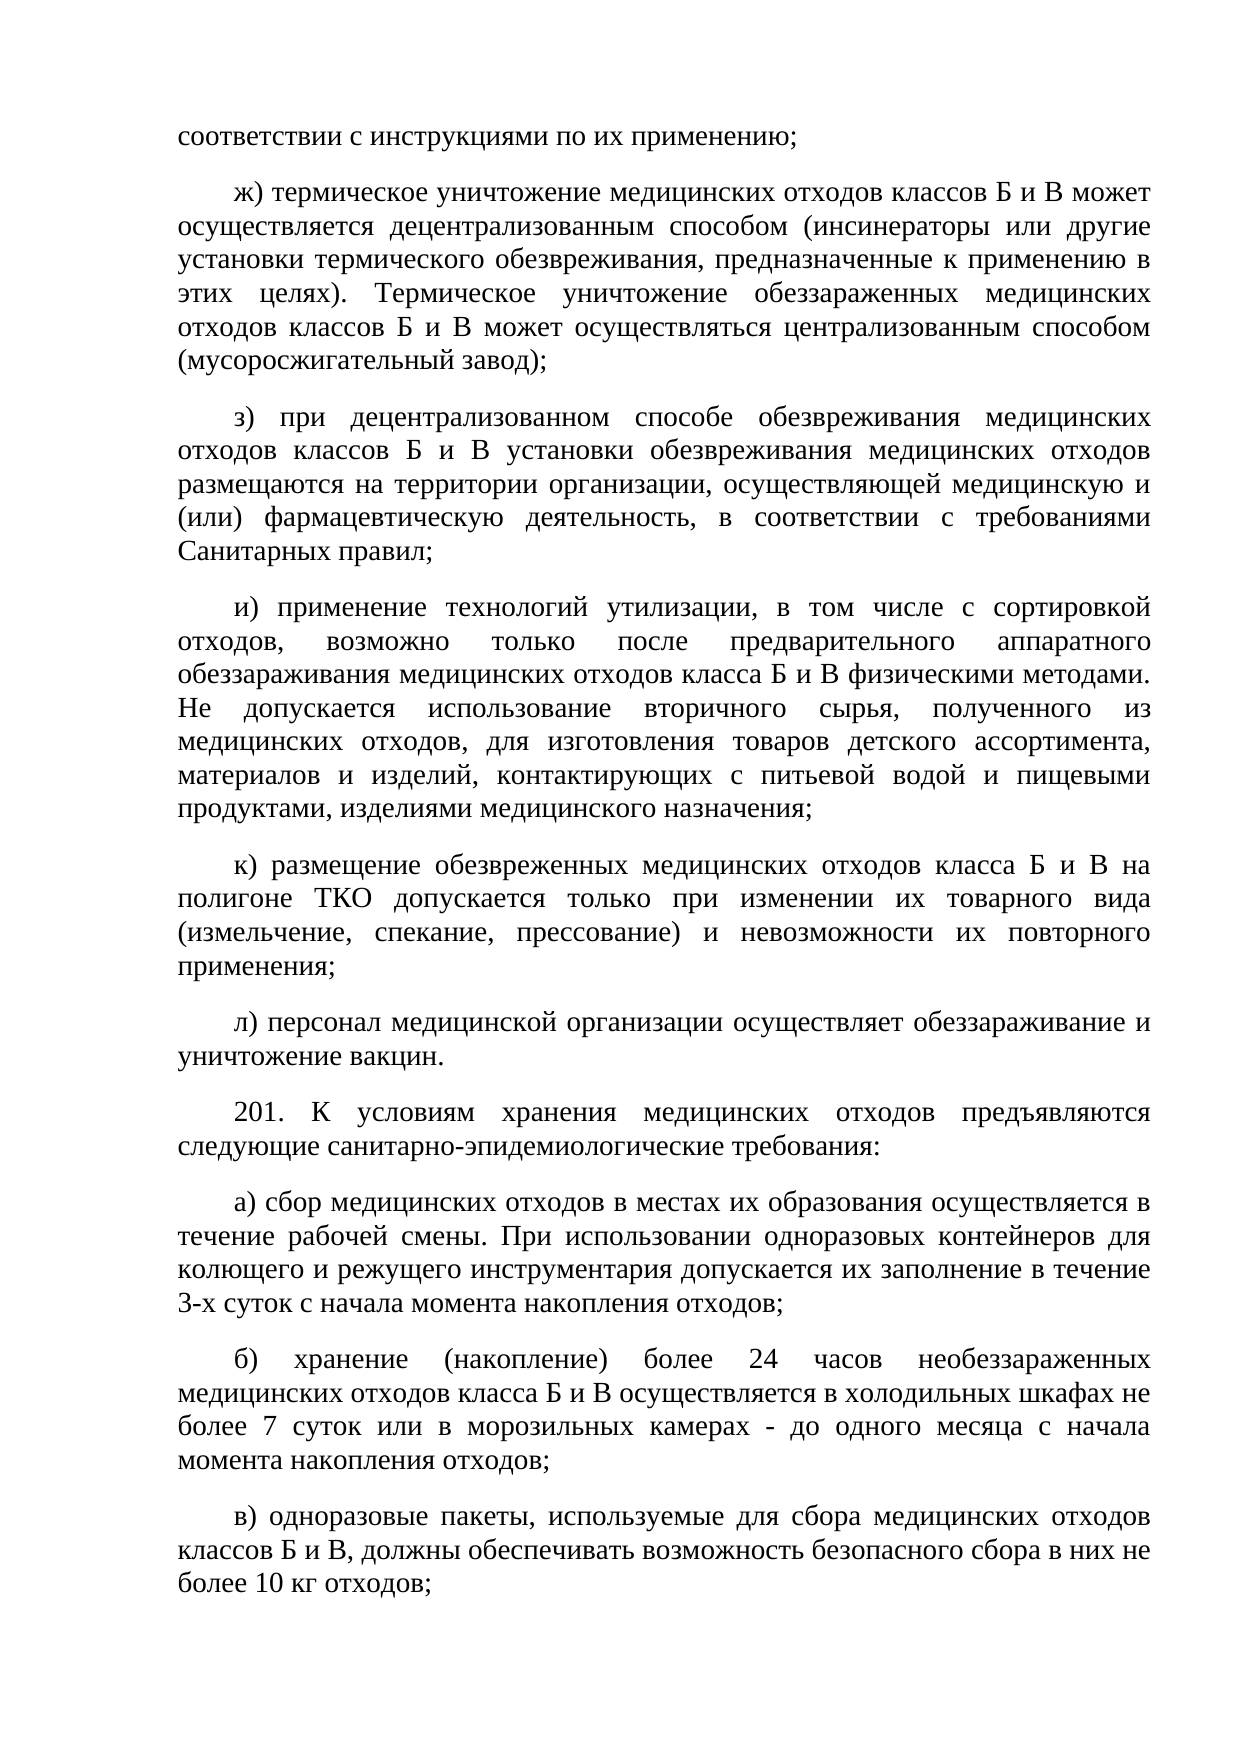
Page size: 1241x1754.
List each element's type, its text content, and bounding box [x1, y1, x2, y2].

text к) размещение обезвреженных медицинских отходов класса Б и В на полигоне ТКО допускается только при изменении их товарного вида (измельчение, спекание, прессование) и невозможности их повторного применения; [177, 847, 1152, 981]
text ж) термическое уничтожение медицинских отходов классов Б и В может осуществляется децентрализованным способом (инсинераторы или другие установки термического обезвреживания, предназначенные к применению в этих целях). Термическое уничтожение обеззараженных медицинских отходов классов Б и В может осуществляться централизованным способом (мусоросжигательный завод); [177, 174, 1152, 376]
text з) при децентрализованном способе обезвреживания медицинских отходов классов Б и В установки обезвреживания медицинских отходов размещаются на территории организации, осуществляющей медицинскую и (или) фармацевтическую деятельность, в соответствии с требованиями Санитарных правил; [177, 399, 1152, 566]
text и) применение технологий утилизации, в том числе с сортировкой отходов, возможно только после предварительного аппаратного обеззараживания медицинских отходов класса Б и В физическими методами. Не допускается использование вторичного сырья, полученного из медицинских отходов, для изготовления товаров детского ассортимента, материалов и изделий, контактирующих с питьевой водой и пищевыми продуктами, изделиями медицинского назначения; [177, 589, 1152, 824]
text а) сбор медицинских отходов в местах их образования осуществляется в течение рабочей смены. При использовании одноразовых контейнеров для колющего и режущего инструментария допускается их заполнение в течение 3-х суток с начала момента накопления отходов; [177, 1184, 1152, 1318]
text б) хранение (накопление) более 24 часов необеззараженных медицинских отходов класса Б и В осуществляется в холодильных шкафах не более 7 суток или в морозильных камерах - до одного месяца с начала момента накопления отходов; [177, 1341, 1152, 1475]
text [177, 118, 1152, 152]
text л) персонал медицинской организации осуществляет обеззараживание и уничтожение вакцин. [177, 1004, 1152, 1071]
text в) одноразовые пакеты, используемые для сбора медицинских отходов классов Б и В, должны обеспечивать возможность безопасного сбора в них не более 10 кг отходов; [177, 1498, 1152, 1599]
text 201. К условиям хранения медицинских отходов предъявляются следующие санитарно-эпидемиологические требования: [177, 1094, 1152, 1161]
